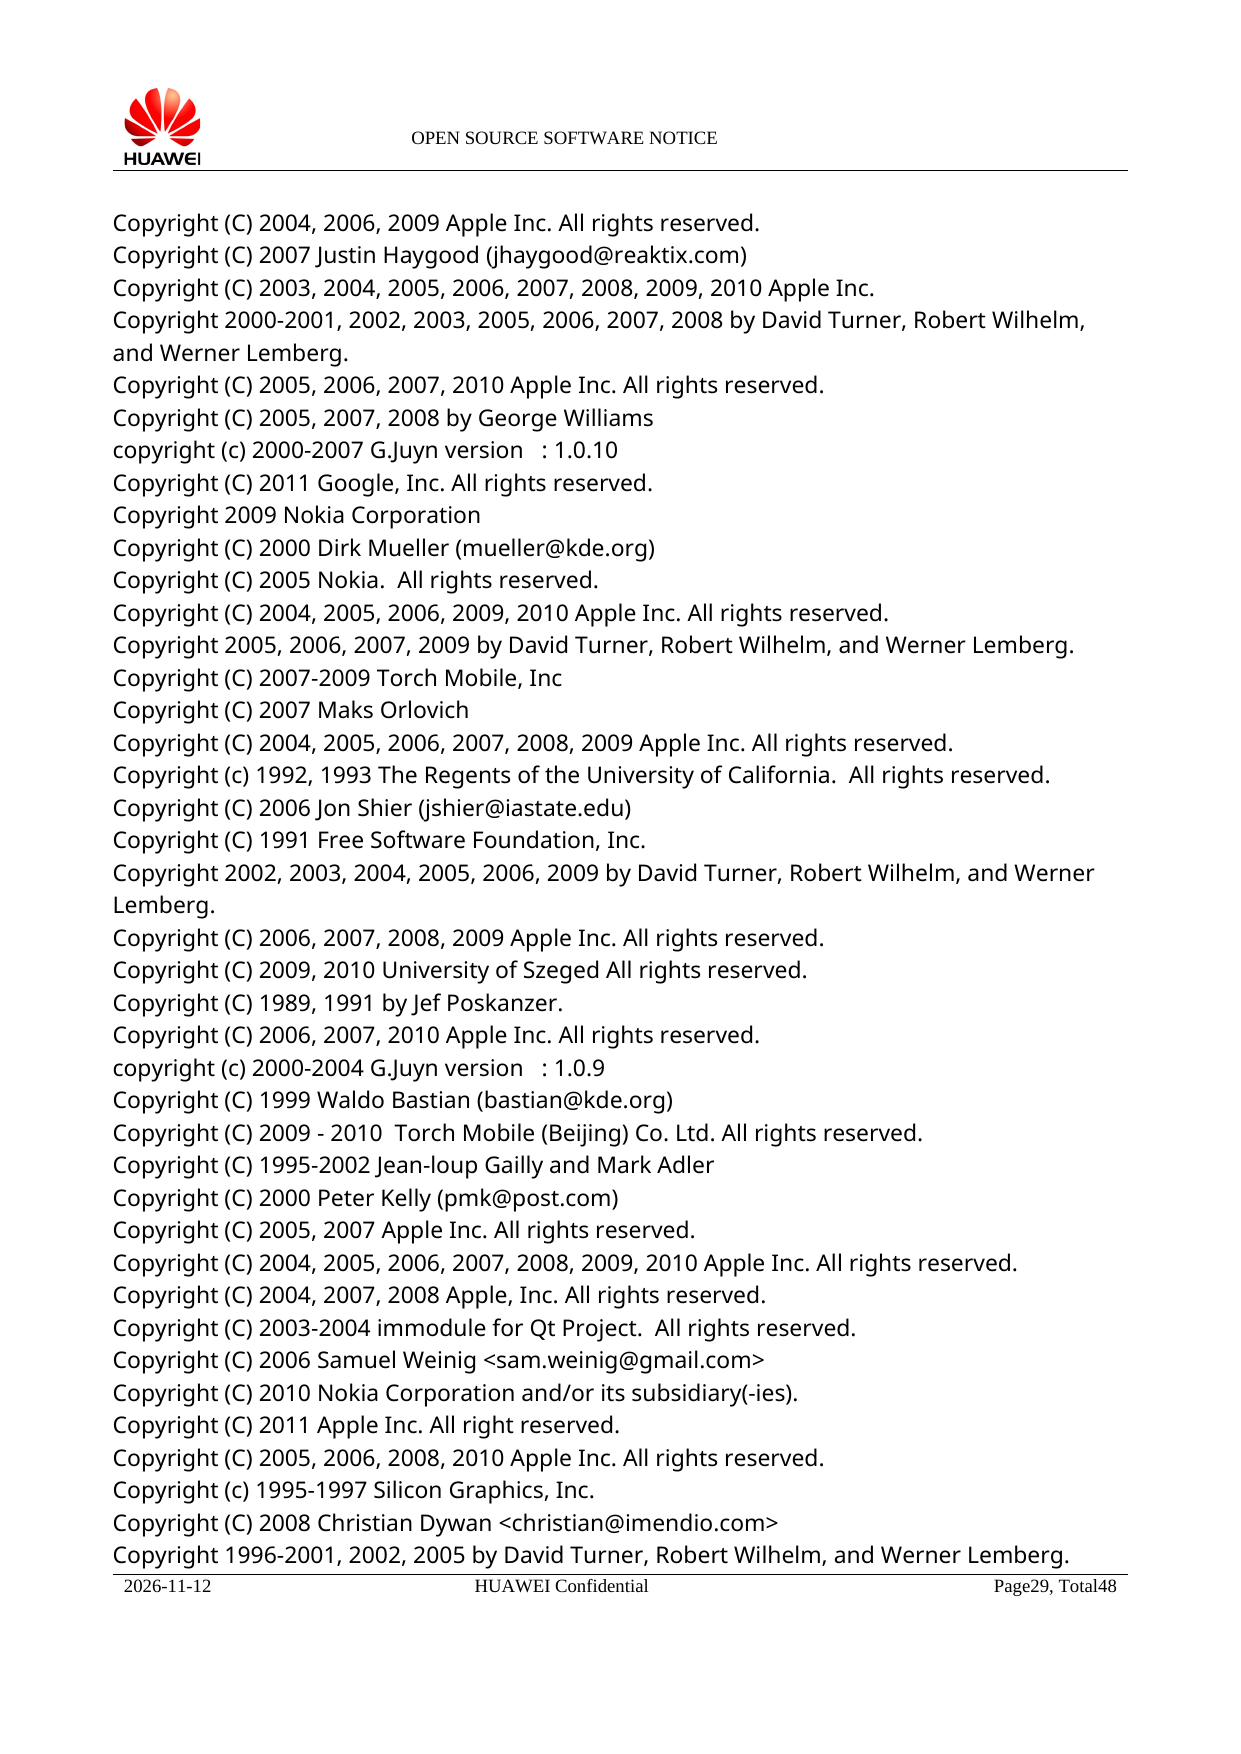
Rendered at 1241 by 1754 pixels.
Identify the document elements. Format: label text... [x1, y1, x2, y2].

picture [124, 88, 201, 165]
